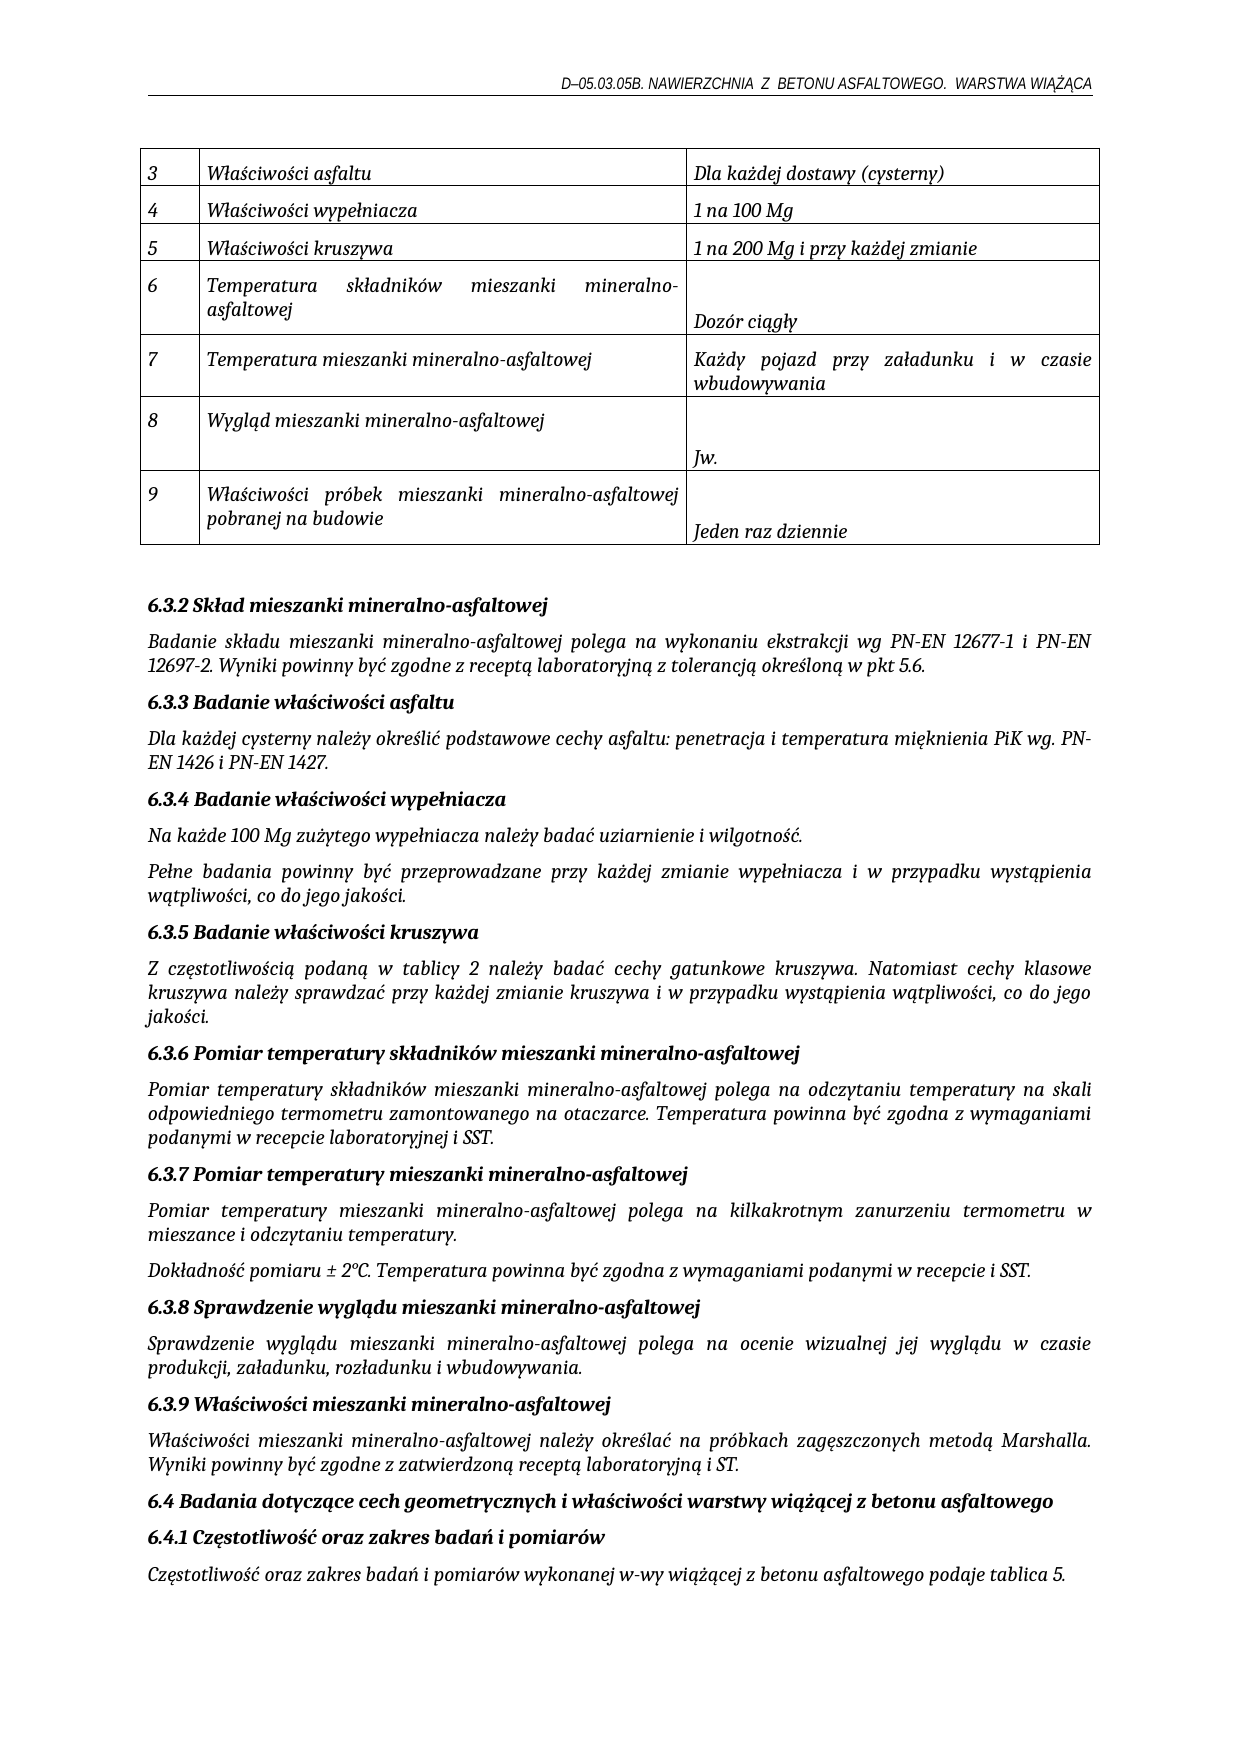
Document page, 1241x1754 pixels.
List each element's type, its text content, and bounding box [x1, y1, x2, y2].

text Badanie składu mieszanki mineralno-asfaltowej polega na wykonaniu ekstrakcji wg PN-EN 12677-1 i PN-EN 12697-2. Wyniki powinny być zgodne z receptą laboratoryjną z tolerancją określoną w pkt 5.6. [148, 630, 1093, 678]
table_cell Dla każdej dostawy (cysterny) [687, 149, 1099, 185]
text 6.3.7 Pomiar temperatury mieszanki mineralno-asfaltowej [148, 1162, 1093, 1186]
text 6.3.2 Skład mieszanki mineralno-asfaltowej [148, 593, 1093, 617]
table_cell Właściwości kruszywa [200, 224, 686, 260]
text Dokładność pomiaru ± 2°C. Temperatura powinna być zgodna z wymaganiami podanymi w recepcie i SST. [148, 1259, 1093, 1283]
text 6.4.1 Częstotliwość oraz zakres badań i pomiarów [148, 1526, 1093, 1550]
text 6.3.8 Sprawdzenie wyglądu mieszanki mineralno-asfaltowej [148, 1296, 1093, 1319]
table_cell 8 [141, 397, 199, 469]
table_cell Jeden raz dziennie [687, 471, 1099, 543]
table_cell 9 [141, 471, 199, 543]
text Sprawdzenie wyglądu mieszanki mineralno-asfaltowej polega na ocenie wizualnej jej wyglądu w czasie produkcji, załadunku, rozładunku i wbudowywania. [148, 1332, 1093, 1380]
table_cell 5 [141, 224, 199, 260]
text Z częstotliwością podaną w tablicy 2 należy badać cechy gatunkowe kruszywa. Natomiast cechy klasowe kruszywa należy sprawdzać przy każdej zmianie kruszywa i w przypadku wystąpienia wątpliwości, co do jego jakości. [148, 957, 1093, 1029]
table_cell Dozór ciągły [687, 261, 1099, 334]
table_cell Temperatura składników mieszanki mineralno-asfaltowej [200, 261, 686, 334]
table_cell 7 [141, 335, 199, 396]
text 6.3.4 Badanie właściwości wypełniacza [148, 787, 1093, 811]
text Dla każdej cysterny należy określić podstawowe cechy asfaltu: penetracja i temperatura mięknienia PiK wg. PN-EN 1426 i PN-EN 1427. [148, 727, 1093, 775]
text Na każde 100 Mg zużytego wypełniacza należy badać uziarnienie i wilgotność. [148, 824, 1093, 848]
text Pomiar temperatury mieszanki mineralno-asfaltowej polega na kilkakrotnym zanurzeniu termometru w mieszance i odczytaniu temperatury. [148, 1199, 1093, 1247]
text 6.3.3 Badanie właściwości asfaltu [148, 690, 1093, 714]
text 6.3.9 Właściwości mieszanki mineralno-asfaltowej [148, 1392, 1093, 1416]
text 6.3.6 Pomiar temperatury składników mieszanki mineralno-asfaltowej [148, 1041, 1093, 1065]
table_cell 4 [141, 186, 199, 223]
table_cell Właściwości asfaltu [200, 149, 686, 185]
table_cell 6 [141, 261, 199, 334]
table_cell 1 na 100 Mg [687, 186, 1099, 223]
subtitle 6.4 Badania dotyczące cech geometrycznych i właściwości warstwy wiążącej z betonu asfaltowego [148, 1489, 1093, 1513]
text Częstotliwość oraz zakres badań i pomiarów wykonanej w-wy wiążącej z betonu asfaltowego podaje tablica 5. [148, 1562, 1093, 1586]
table_cell Wygląd mieszanki mineralno-asfaltowej [200, 397, 686, 469]
table_cell Jw. [687, 397, 1099, 469]
text Pełne badania powinny być przeprowadzane przy każdej zmianie wypełniacza i w przypadku wystąpienia wątpliwości, co do jego jakości. [148, 860, 1093, 908]
text Właściwości mieszanki mineralno-asfaltowej należy określać na próbkach zagęszczonych metodą Marshalla. Wyniki powinny być zgodne z zatwierdzoną receptą laboratoryjną i ST. [148, 1429, 1093, 1477]
text Pomiar temperatury składników mieszanki mineralno-asfaltowej polega na odczytaniu temperatury na skali odpowiedniego termometru zamontowanego na otaczarce. Temperatura powinna być zgodna z wymaganiami podanymi w recepcie laboratoryjnej i SST. [148, 1078, 1093, 1150]
table_cell Właściwości próbek mieszanki mineralno-asfaltowej pobranej na budowie [200, 471, 686, 543]
text 6.3.5 Badanie właściwości kruszywa [148, 921, 1093, 944]
table_cell 1 na 200 Mg i przy każdej zmianie [687, 224, 1099, 260]
table_cell Właściwości wypełniacza [200, 186, 686, 223]
table_cell 3 [141, 149, 199, 185]
table_cell Temperatura mieszanki mineralno-asfaltowej [200, 335, 686, 396]
table_cell Każdy pojazd przy załadunku i w czasie wbudowywania [687, 335, 1099, 396]
